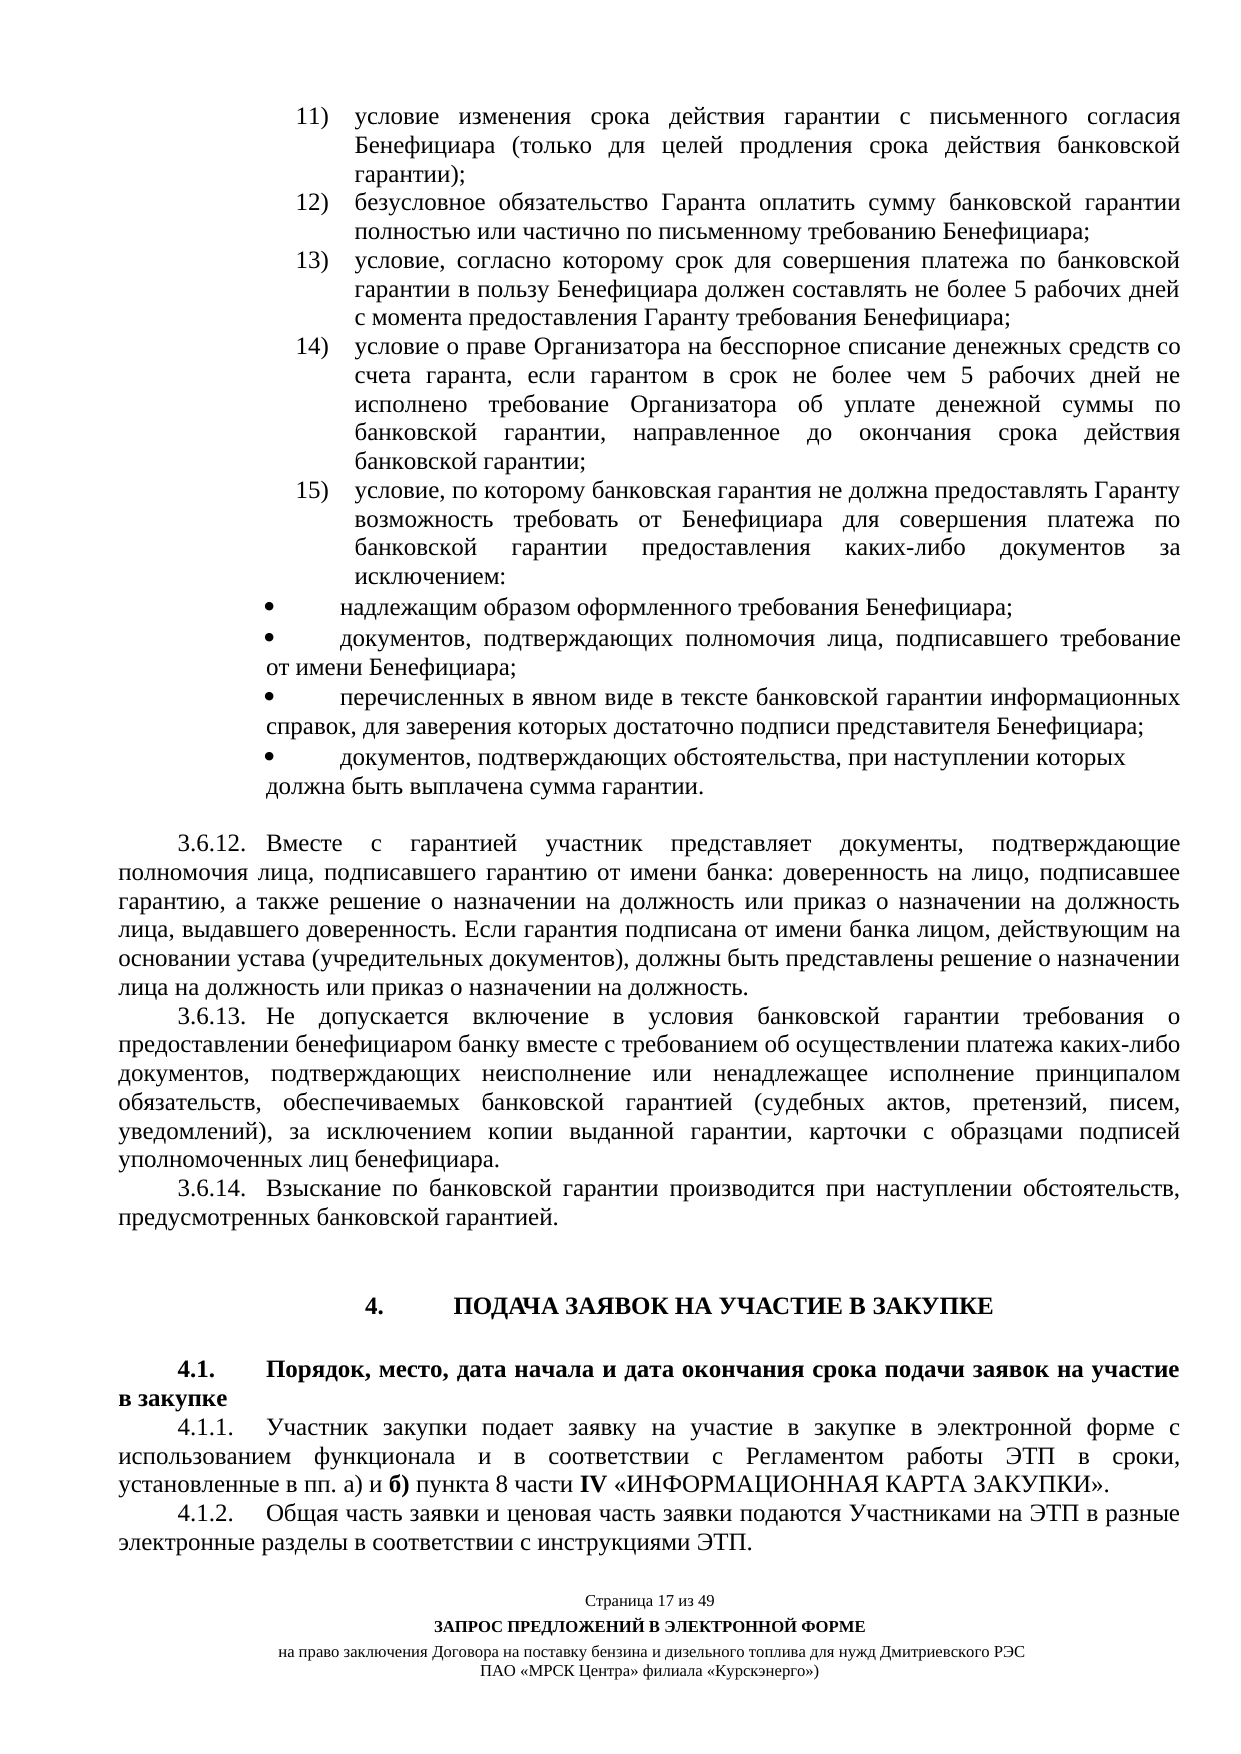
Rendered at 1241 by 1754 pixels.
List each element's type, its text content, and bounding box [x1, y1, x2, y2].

list надлежащим образом оформленного требования Бенефициара; [265, 592, 1181, 621]
list документов, подтверждающих полномочия лица, подписавшего требование от имени Бенефициара; [265, 623, 1181, 680]
list условие, по которому банковская гарантия не должна предоставлять Гаранту возможность требовать от Бенефициара для совершения платежа по банковской гарантии предоставления каких-либо документов за исключением: [295, 475, 1181, 590]
list документов, подтверждающих обстоятельства, при наступлении которых должна быть выплачена сумма гарантии. [265, 742, 1181, 799]
list безусловное обязательство Гаранта оплатить сумму банковской гарантии полностью или частично по письменному требованию Бенефициара; [295, 187, 1181, 245]
list условие изменения срока действия гарантии с письменного согласия Бенефициара (только для целей продления срока действия банковской гарантии); [295, 101, 1181, 187]
subtitle Вместе с гарантией участник представляет документы, подтверждающие полномочия лица, подписавшего гарантию от имени банка: доверенность на лицо, подписавшее гарантию, а также решение о назначении на должность или приказ о назначении на должность лица, выдавшего доверенность. Если гарантия подписана от имени банка лицом, действующим на основании устава (учредительных документов), должны быть представлены решение о назначении лица на должность или приказ о назначении на должность. [118, 828, 1181, 1001]
list перечисленных в явном виде в тексте банковской гарантии информационных справок, для заверения которых достаточно подписи представителя Бенефициара; [265, 682, 1181, 740]
list условие, согласно которому срок для совершения платежа по банковской гарантии в пользу Бенефициара должен составлять не более 5 рабочих дней с момента предоставления Гаранту требования Бенефициара; [295, 245, 1181, 331]
subtitle Общая часть заявки и ценовая часть заявки подаются Участниками на ЭТП в разные электронные разделы в соответствии с инструкциями ЭТП. [118, 1498, 1181, 1556]
list условие о праве Организатора на бесспорное списание денежных средств со счета гаранта, если гарантом в срок не более чем 5 рабочих дней не исполнено требование Организатора об уплате денежной суммы по банковской гарантии, направленное до окончания срока действия банковской гарантии; [295, 331, 1181, 475]
subtitle Взыскание по банковской гарантии производится при наступлении обстоятельств, предусмотренных банковской гарантией. [118, 1173, 1181, 1231]
subtitle ПОДАЧА ЗАЯВОК НА УЧАСТИЕ В ЗАКУПКЕ [118, 1291, 1181, 1319]
subtitle Участник закупки подает заявку на участие в закупке в электронной форме с использованием функционала и в соответствии с Регламентом работы ЭТП в сроки, установленные в пп. а) и б) пункта 8 части IV «ИНФОРМАЦИОННАЯ КАРТА ЗАКУПКИ». [118, 1412, 1181, 1498]
subtitle Не допускается включение в условия банковской гарантии требования о предоставлении бенефициаром банку вместе с требованием об осуществлении платежа каких-либо документов, подтверждающих неисполнение или ненадлежащее исполнение принципалом обязательств, обеспечиваемых банковской гарантией (судебных актов, претензий, писем, уведомлений), за исключением копии выданной гарантии, карточки с образцами подписей уполномоченных лиц бенефициара. [118, 1001, 1181, 1173]
subtitle Порядок, место, дата начала и дата окончания срока подачи заявок на участие в закупке [118, 1354, 1181, 1412]
